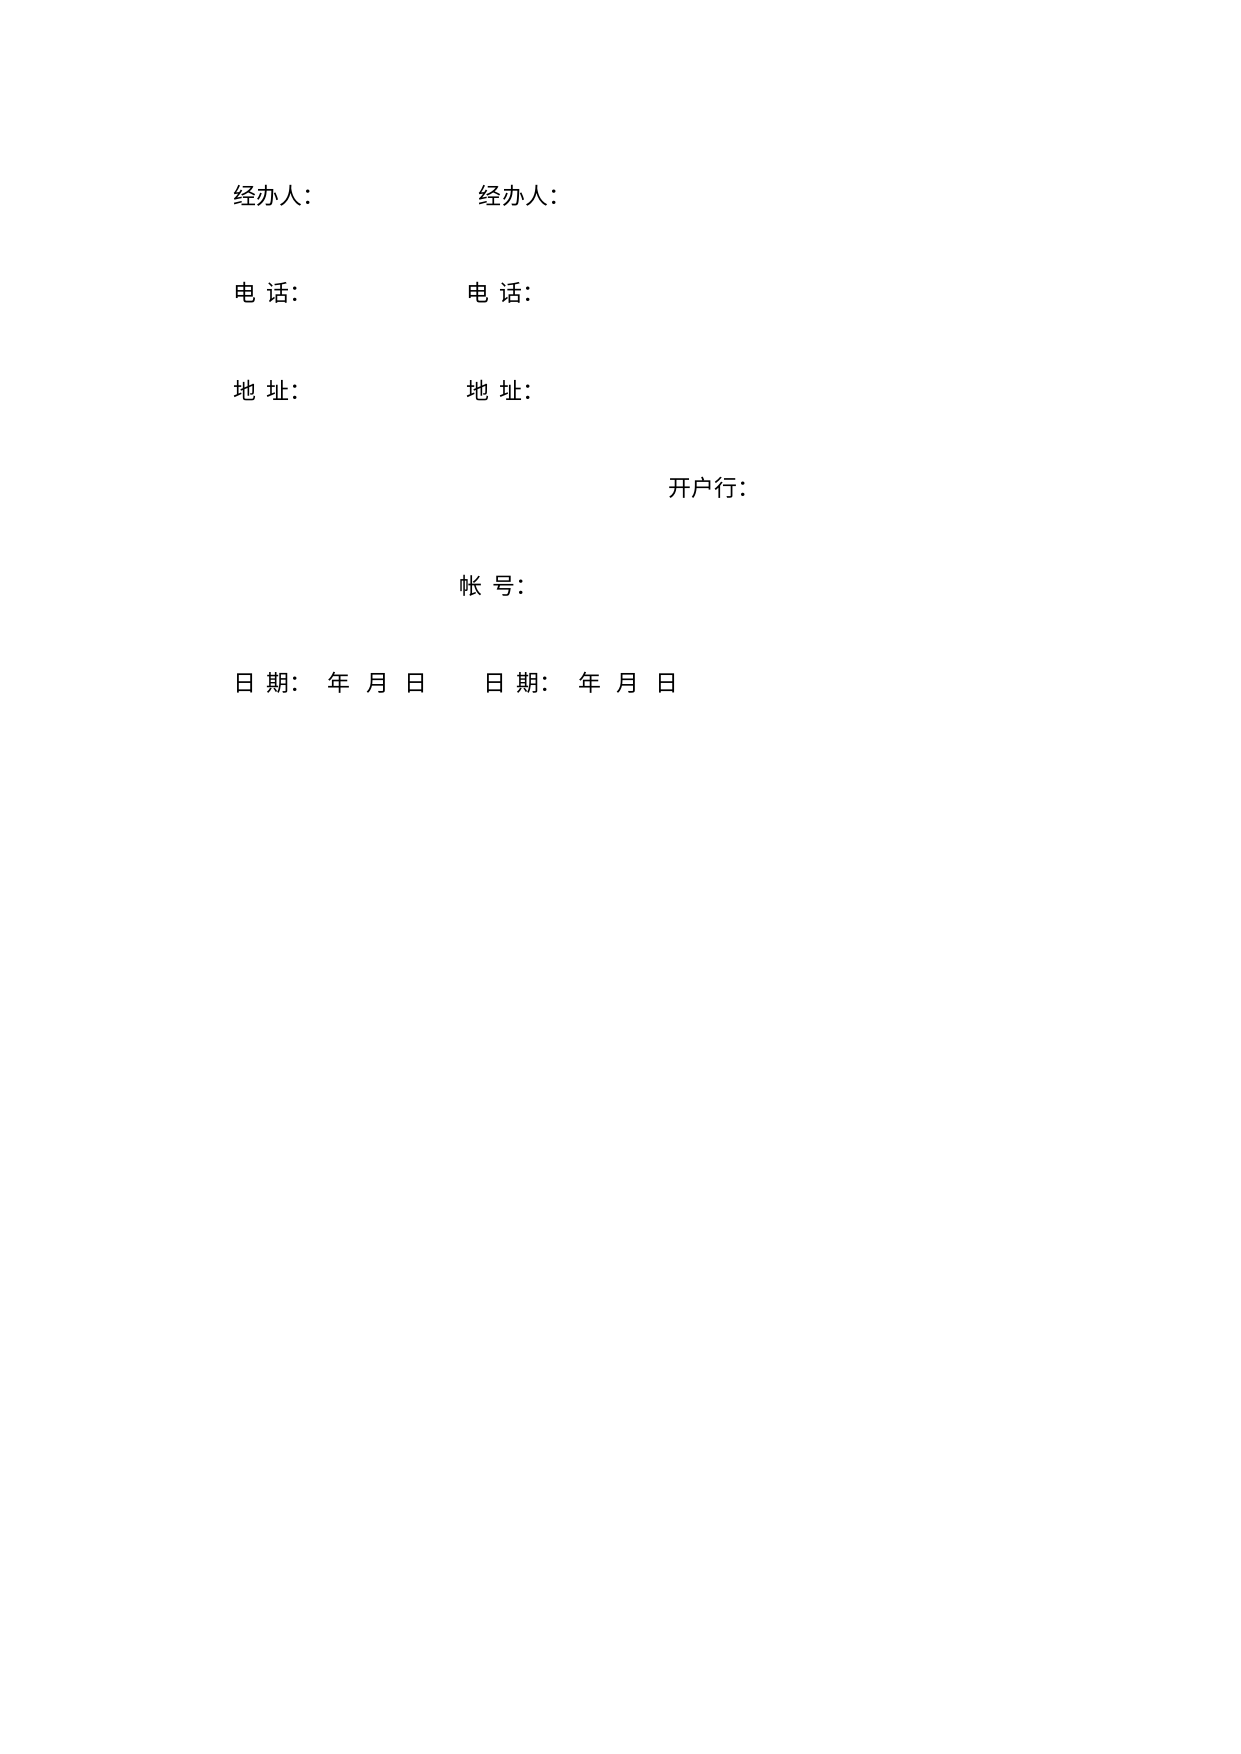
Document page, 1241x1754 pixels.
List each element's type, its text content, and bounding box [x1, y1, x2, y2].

text 电 话： 电 话： [187, 259, 1053, 324]
text 地 址： 地 址： [187, 357, 1053, 422]
text 帐 号： [187, 552, 1053, 617]
text 日 期： 年 月 日 日 期： 年 月 日 [187, 649, 1053, 714]
text 开户行： [187, 454, 1053, 519]
text 经办人： 经办人： [187, 162, 1053, 227]
